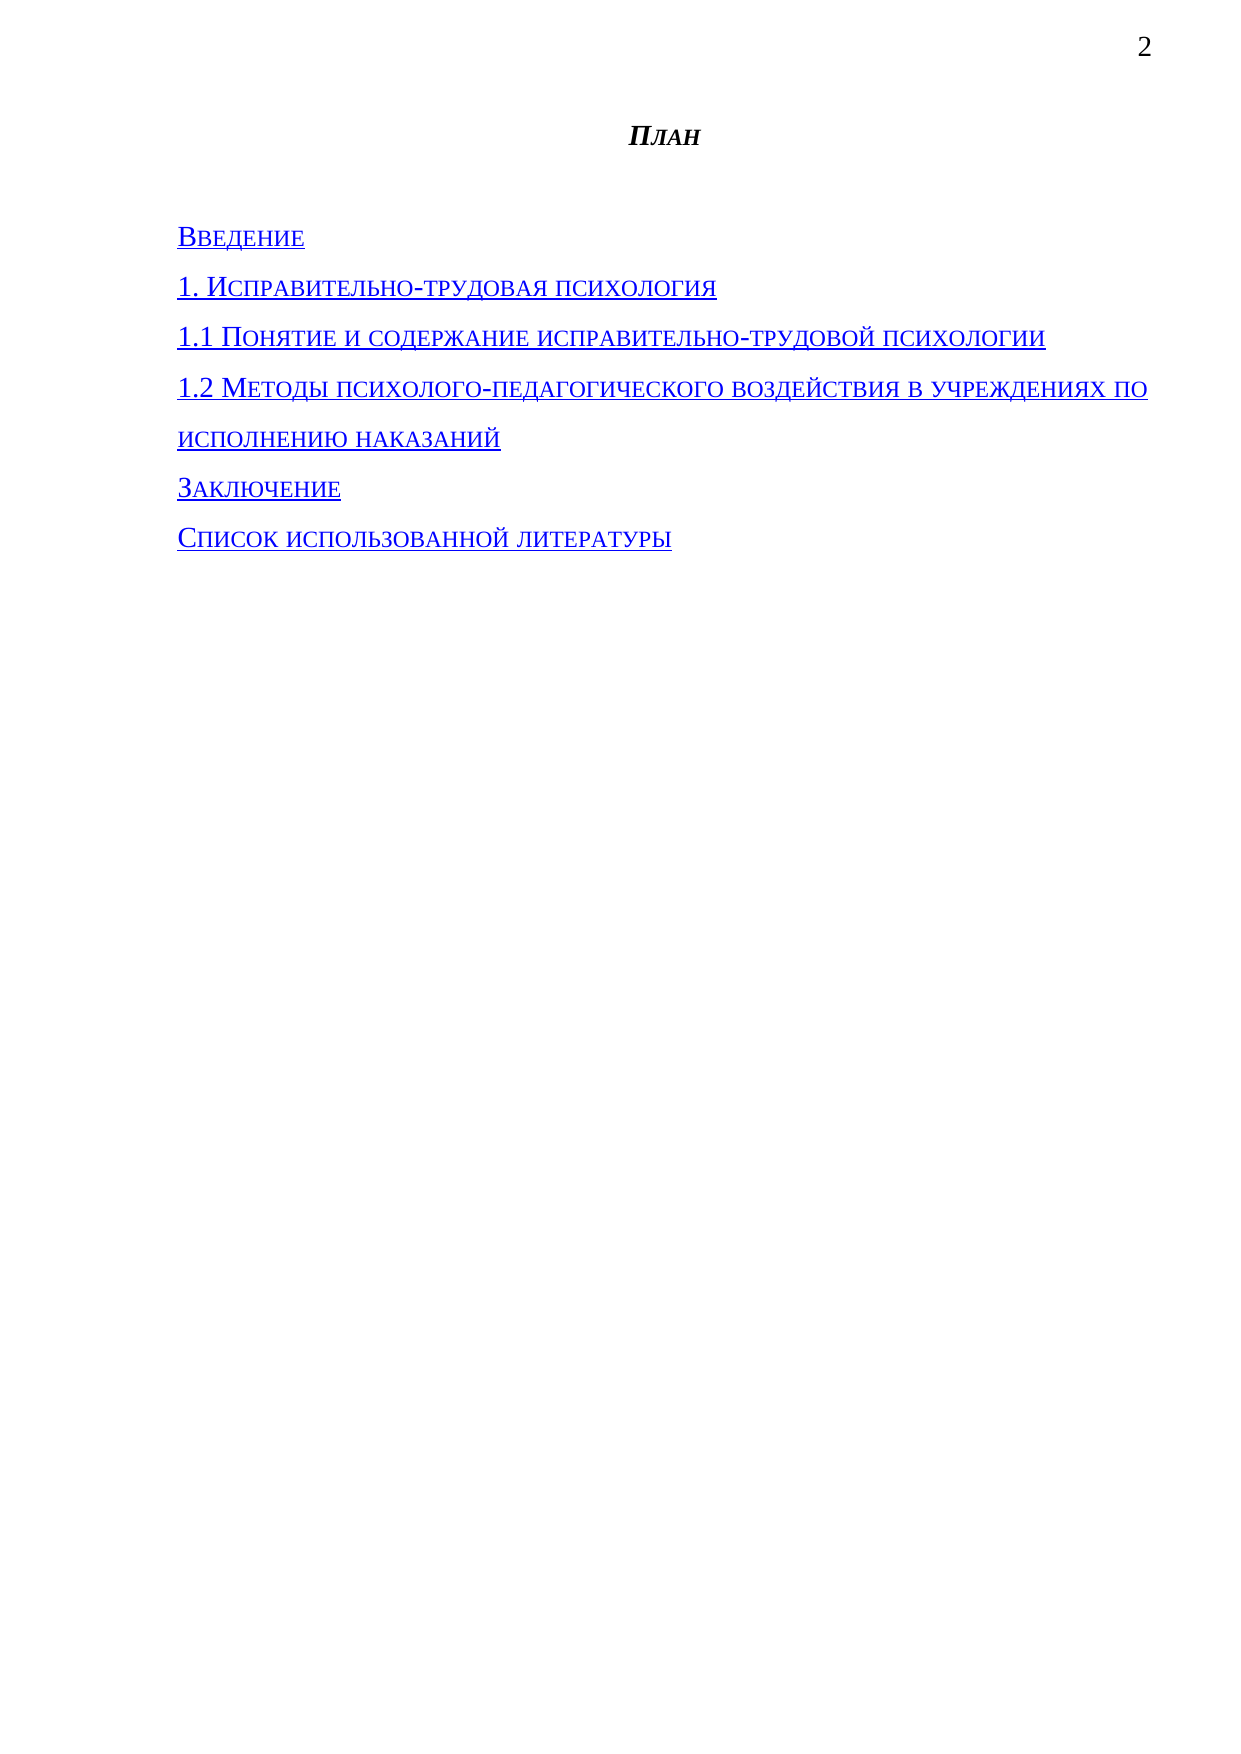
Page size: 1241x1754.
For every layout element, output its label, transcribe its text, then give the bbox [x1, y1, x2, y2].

text Введение 3 [177, 219, 1152, 252]
text Заключение 11 [177, 470, 1152, 504]
subtitle План [177, 118, 1152, 152]
text 1.2 Методы психолого-педагогического воздействия в учреждениях по исполнению наказаний 7 [177, 370, 1152, 453]
text Список использованной литературы 12 [177, 521, 1152, 554]
text 1. Исправительно-трудовая психология 4 [177, 269, 1152, 303]
text 1.1 Понятие и содержание исправительно-трудовой психологии 4 [177, 319, 1152, 353]
